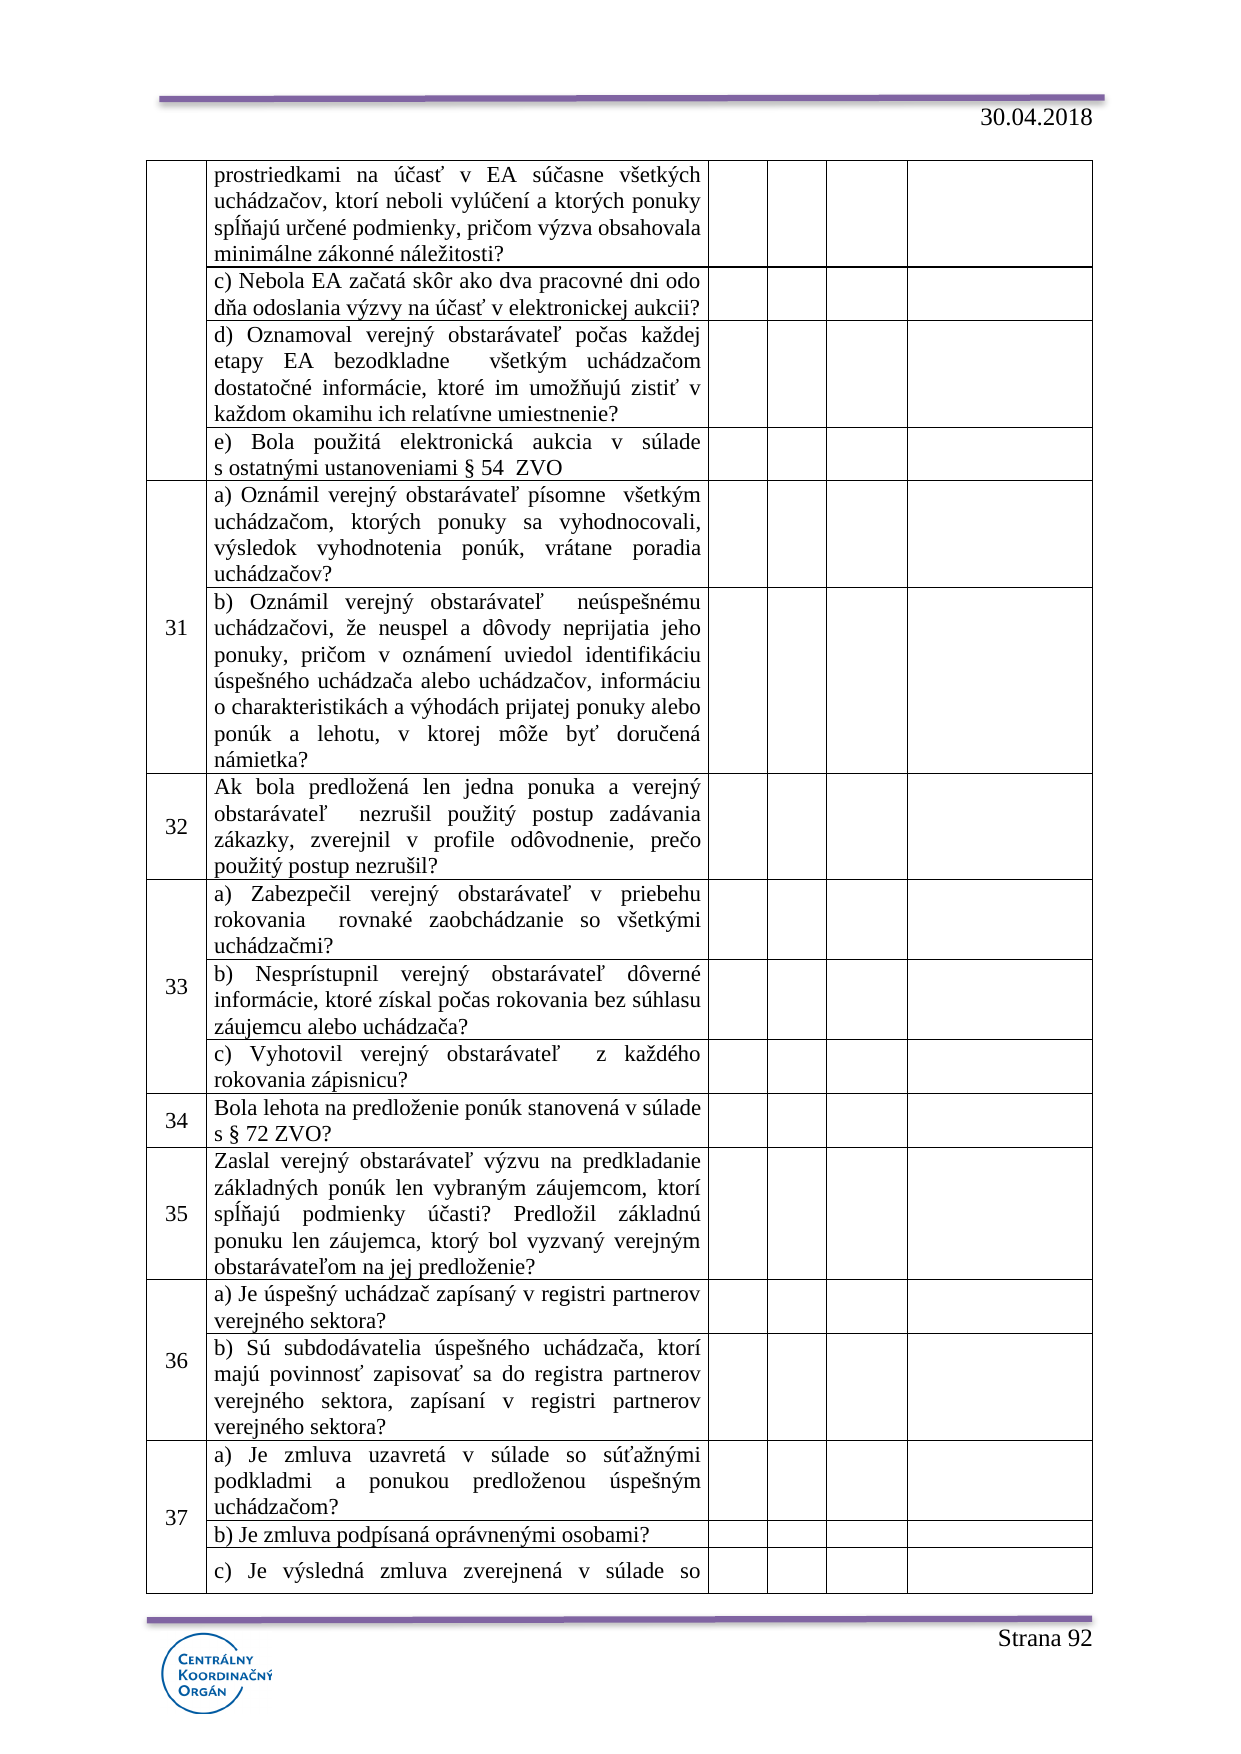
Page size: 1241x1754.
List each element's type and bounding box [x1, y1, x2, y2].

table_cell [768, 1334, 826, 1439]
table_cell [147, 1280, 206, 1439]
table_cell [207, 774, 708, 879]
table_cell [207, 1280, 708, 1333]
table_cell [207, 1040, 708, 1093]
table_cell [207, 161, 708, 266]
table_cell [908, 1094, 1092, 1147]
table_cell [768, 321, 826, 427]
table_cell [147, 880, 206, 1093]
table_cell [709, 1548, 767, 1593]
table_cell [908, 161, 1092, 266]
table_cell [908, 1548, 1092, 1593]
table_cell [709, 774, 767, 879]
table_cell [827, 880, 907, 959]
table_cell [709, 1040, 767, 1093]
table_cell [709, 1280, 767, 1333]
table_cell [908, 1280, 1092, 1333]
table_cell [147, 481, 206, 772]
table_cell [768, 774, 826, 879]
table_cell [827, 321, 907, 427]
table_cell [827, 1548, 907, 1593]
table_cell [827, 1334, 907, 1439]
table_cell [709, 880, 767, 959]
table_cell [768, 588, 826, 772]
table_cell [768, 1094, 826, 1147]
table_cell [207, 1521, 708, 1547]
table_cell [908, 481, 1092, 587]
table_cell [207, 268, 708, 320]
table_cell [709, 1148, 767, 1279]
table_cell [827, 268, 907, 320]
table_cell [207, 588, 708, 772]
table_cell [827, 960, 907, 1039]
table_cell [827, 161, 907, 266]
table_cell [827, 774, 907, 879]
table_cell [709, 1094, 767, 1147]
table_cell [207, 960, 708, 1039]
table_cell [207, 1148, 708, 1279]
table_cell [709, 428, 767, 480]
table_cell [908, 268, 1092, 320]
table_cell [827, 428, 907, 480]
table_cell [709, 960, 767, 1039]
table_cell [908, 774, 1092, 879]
picture [159, 1631, 272, 1713]
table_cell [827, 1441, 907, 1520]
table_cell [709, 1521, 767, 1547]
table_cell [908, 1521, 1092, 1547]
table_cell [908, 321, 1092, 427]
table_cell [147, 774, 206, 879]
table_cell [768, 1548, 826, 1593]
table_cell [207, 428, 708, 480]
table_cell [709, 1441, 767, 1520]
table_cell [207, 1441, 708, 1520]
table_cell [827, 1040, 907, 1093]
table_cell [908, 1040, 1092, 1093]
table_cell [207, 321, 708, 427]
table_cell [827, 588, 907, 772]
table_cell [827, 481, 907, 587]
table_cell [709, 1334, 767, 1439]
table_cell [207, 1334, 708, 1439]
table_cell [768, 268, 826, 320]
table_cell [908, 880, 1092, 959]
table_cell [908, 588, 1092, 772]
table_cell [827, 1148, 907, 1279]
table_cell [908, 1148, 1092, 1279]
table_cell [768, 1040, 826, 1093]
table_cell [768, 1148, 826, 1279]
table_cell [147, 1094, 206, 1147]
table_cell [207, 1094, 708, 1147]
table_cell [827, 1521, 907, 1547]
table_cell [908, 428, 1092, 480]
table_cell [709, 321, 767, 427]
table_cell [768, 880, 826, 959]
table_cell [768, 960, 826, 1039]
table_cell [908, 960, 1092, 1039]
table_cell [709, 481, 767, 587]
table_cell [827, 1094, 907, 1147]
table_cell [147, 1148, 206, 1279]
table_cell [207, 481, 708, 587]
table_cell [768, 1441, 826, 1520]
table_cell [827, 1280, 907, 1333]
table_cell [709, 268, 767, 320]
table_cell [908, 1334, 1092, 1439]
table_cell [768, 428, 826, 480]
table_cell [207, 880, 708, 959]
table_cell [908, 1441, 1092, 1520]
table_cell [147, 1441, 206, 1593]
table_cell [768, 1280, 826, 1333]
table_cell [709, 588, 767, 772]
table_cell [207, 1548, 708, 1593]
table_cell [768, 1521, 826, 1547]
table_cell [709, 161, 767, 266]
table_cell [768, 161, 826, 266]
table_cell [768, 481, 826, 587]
